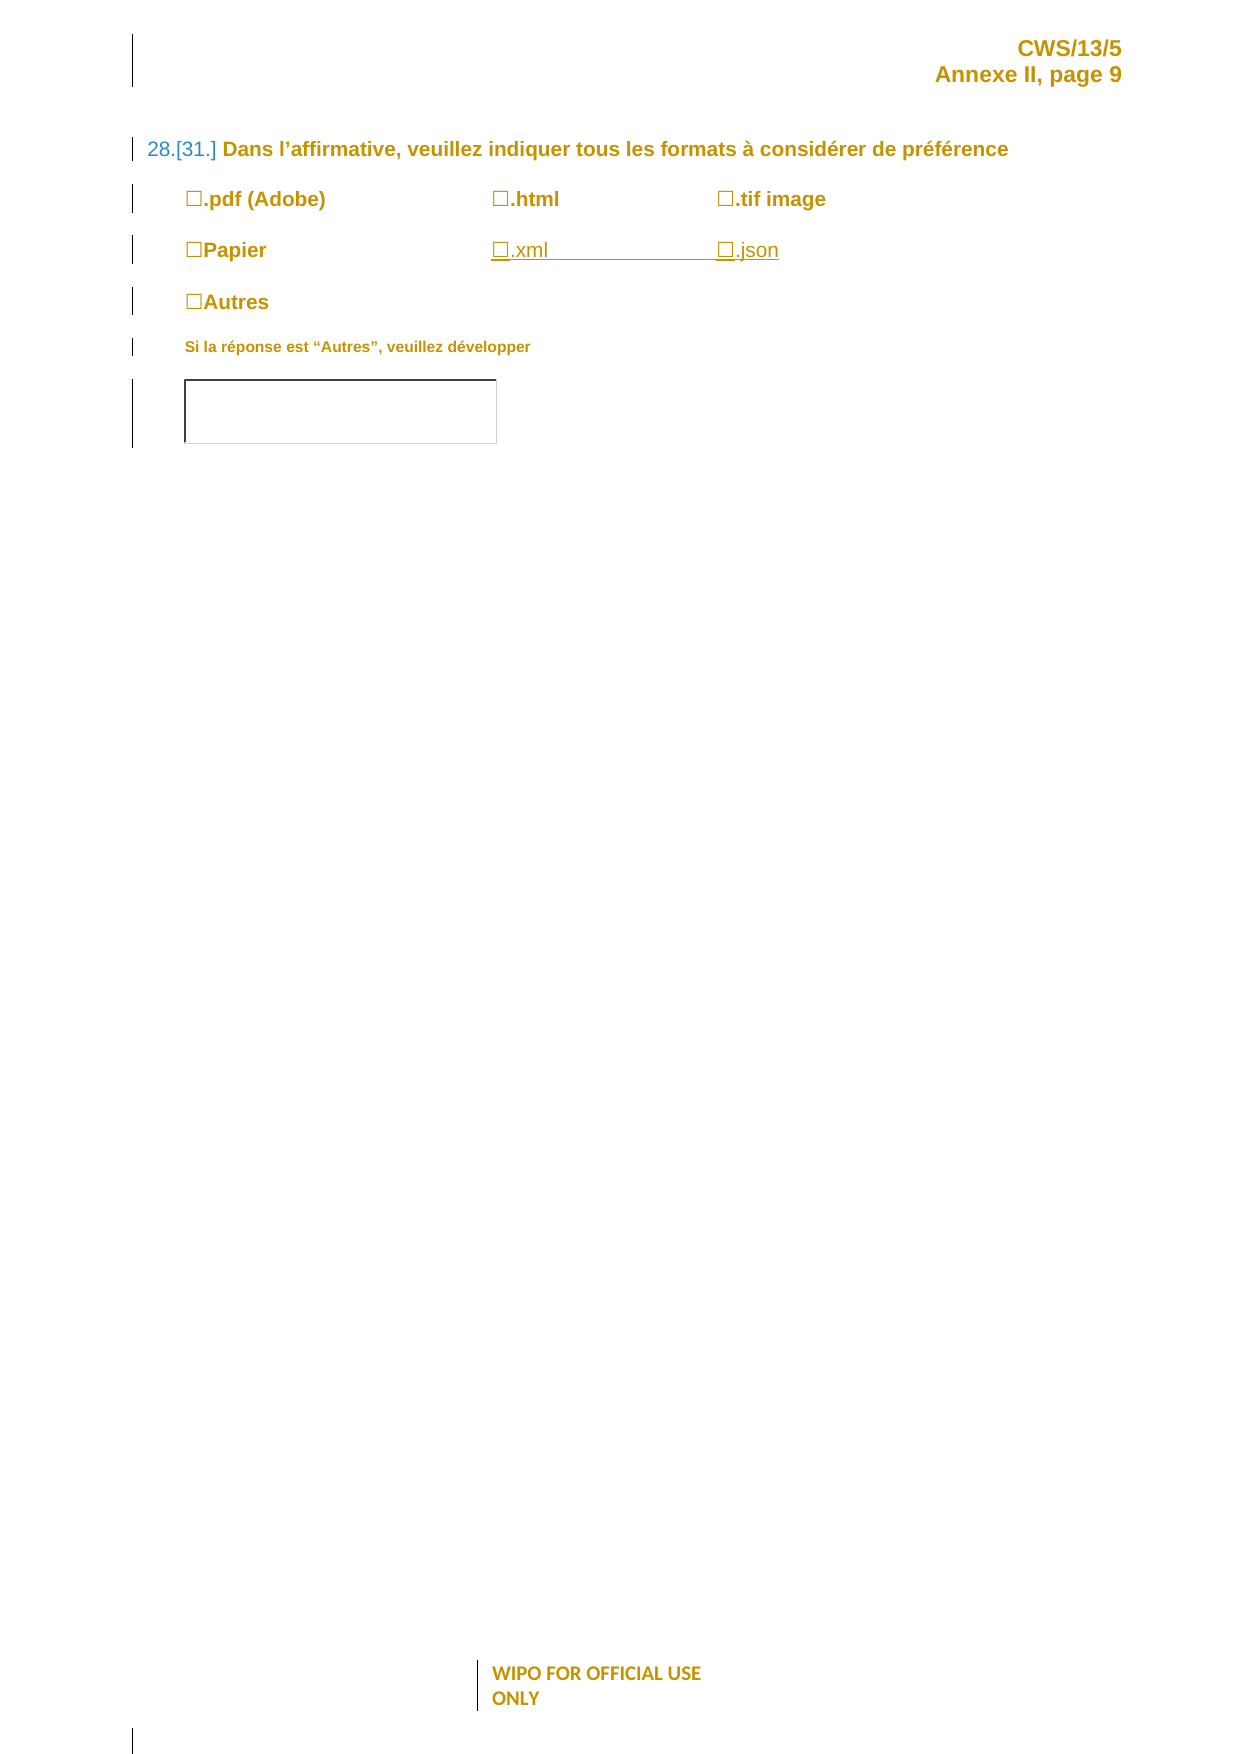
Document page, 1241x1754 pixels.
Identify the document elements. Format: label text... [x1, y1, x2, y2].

text Si la réponse est “Autres”, veuillez développer [184, 338, 1122, 356]
text Papier [184, 235, 1122, 264]
text Autres [184, 287, 1122, 315]
list Dans l’affirmative, veuillez indiquer tous les formats à considérer de préférence [147, 137, 1122, 161]
text .pdf (Adobe) .html .tif image [184, 184, 1122, 212]
